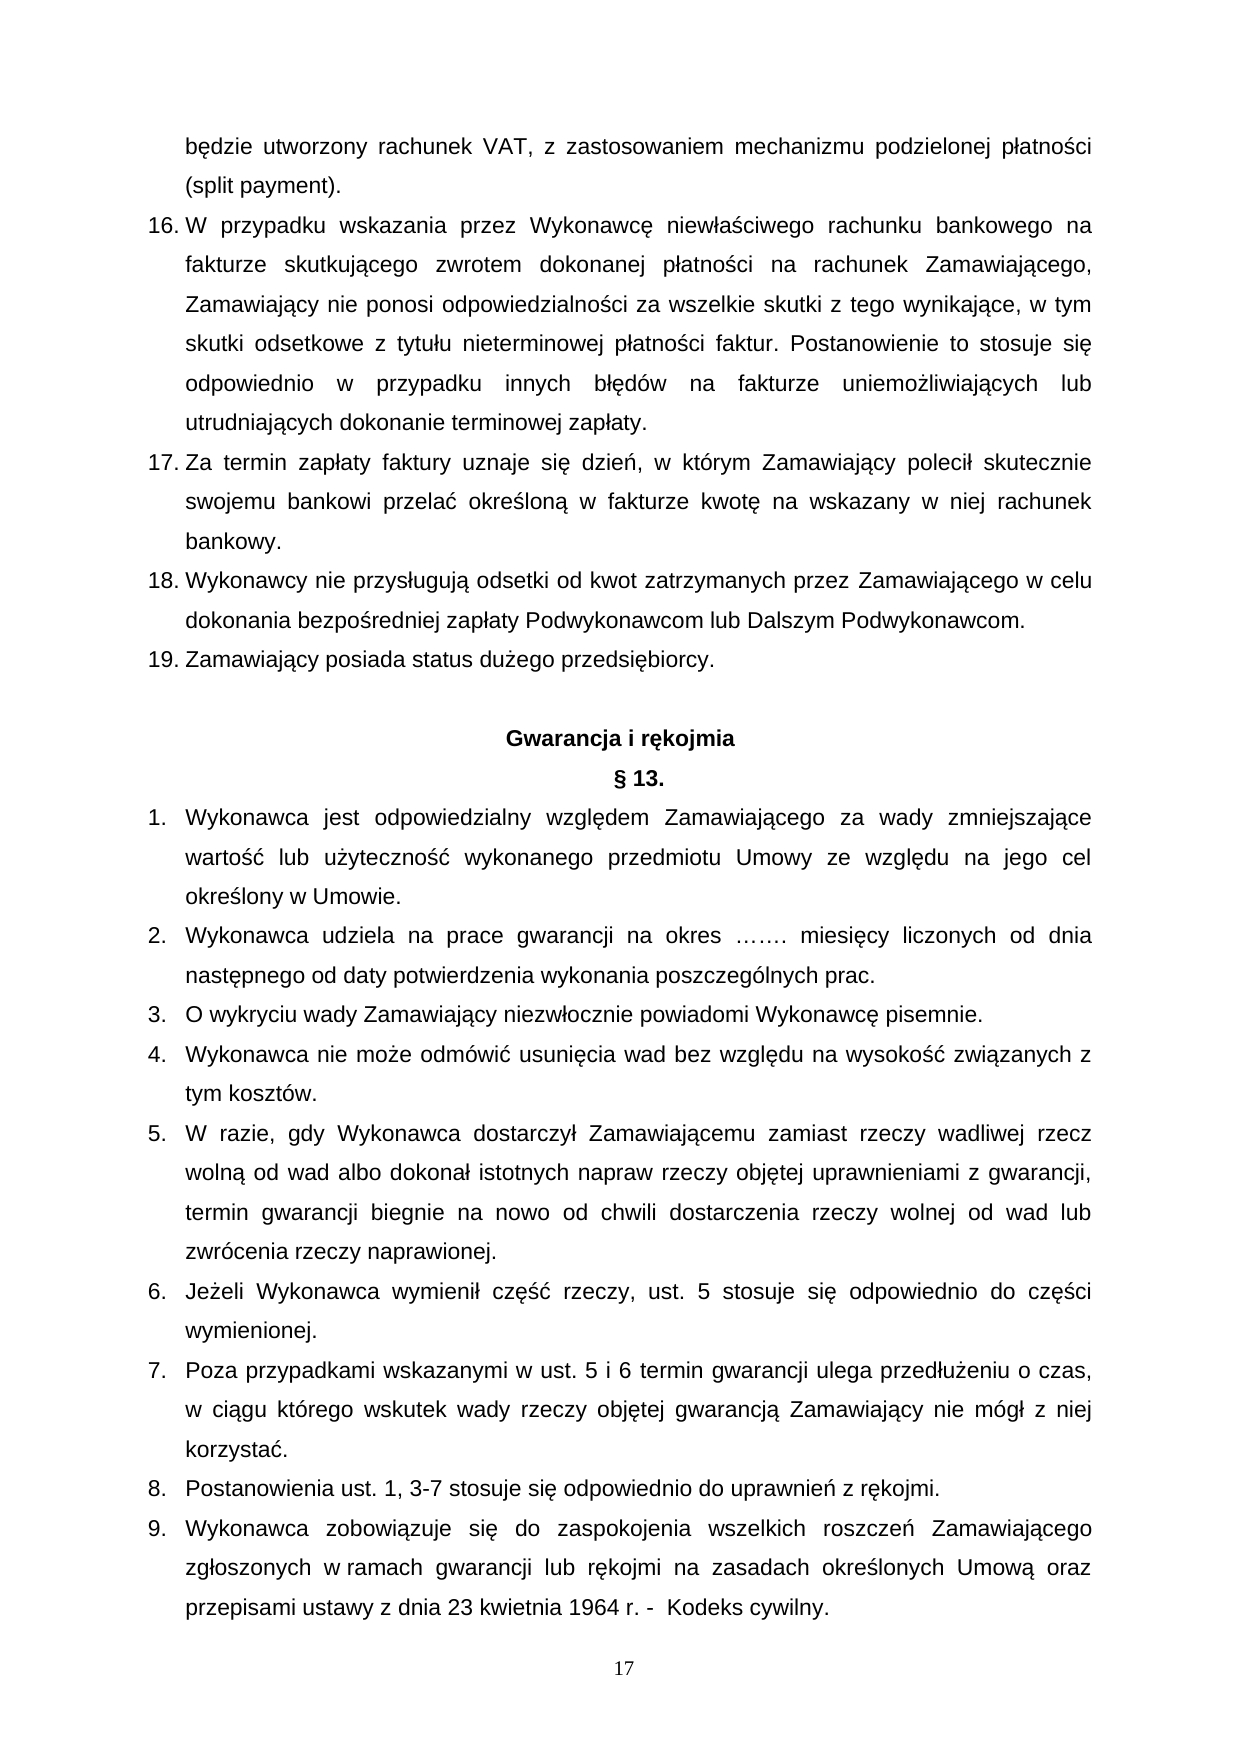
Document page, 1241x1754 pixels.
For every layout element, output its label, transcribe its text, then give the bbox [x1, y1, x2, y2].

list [148, 133, 1092, 199]
text § 13. [186, 764, 1092, 791]
list Postanowienia ust. 1, 3-7 stosuje się odpowiednio do uprawnień z rękojmi. [148, 1475, 1092, 1502]
list Jeżeli Wykonawca wymienił część rzeczy, ust. 5 stosuje się odpowiednio do części wymienionej. [148, 1278, 1092, 1344]
list O wykryciu wady Zamawiający niezwłocznie powiadomi Wykonawcę pisemnie. [148, 1001, 1092, 1028]
list W przypadku wskazania przez Wykonawcę niewłaściwego rachunku bankowego na fakturze skutkującego zwrotem dokonanej płatności na rachunek Zamawiającego, Zamawiający nie ponosi odpowiedzialności za wszelkie skutki z tego wynikające, w tym skutki odsetkowe z tytułu nieterminowej płatności faktur. Postanowienie to stosuje się odpowiednio w przypadku innych błędów na fakturze uniemożliwiających lub utrudniających dokonanie terminowej zapłaty. [148, 212, 1092, 436]
list Wykonawca udziela na prace gwarancji na okres ……. miesięcy liczonych od dnia następnego od daty potwierdzenia wykonania poszczególnych prac. [148, 922, 1092, 988]
text Gwarancja i rękojmia [148, 725, 1092, 751]
list Poza przypadkami wskazanymi w ust. 5 i 6 termin gwarancji ulega przedłużeniu o czas, w ciągu którego wskutek wady rzeczy objętej gwarancją Zamawiający nie mógł z niej korzystać. [148, 1357, 1092, 1462]
list Zamawiający posiada status dużego przedsiębiorcy. [148, 646, 1092, 672]
list W razie, gdy Wykonawca dostarczył Zamawiającemu zamiast rzeczy wadliwej rzecz wolną od wad albo dokonał istotnych napraw rzeczy objętej uprawnieniami z gwarancji, termin gwarancji biegnie na nowo od chwili dostarczenia rzeczy wolnej od wad lub zwrócenia rzeczy naprawionej. [148, 1120, 1092, 1265]
list Wykonawca jest odpowiedzialny względem Zamawiającego za wady zmniejszające wartość lub użyteczność wykonanego przedmiotu Umowy ze względu na jego cel określony w Umowie. [148, 804, 1092, 909]
list Wykonawca nie może odmówić usunięcia wad bez względu na wysokość związanych z tym kosztów. [148, 1041, 1092, 1107]
list Wykonawcy nie przysługują odsetki od kwot zatrzymanych przez Zamawiającego w celu dokonania bezpośredniej zapłaty Podwykonawcom lub Dalszym Podwykonawcom. [148, 567, 1092, 633]
list Za termin zapłaty faktury uznaje się dzień, w którym Zamawiający polecił skutecznie swojemu bankowi przelać określoną w fakturze kwotę na wskazany w niej rachunek bankowy. [148, 449, 1092, 554]
list Wykonawca zobowiązuje się do zaspokojenia wszelkich roszczeń Zamawiającego zgłoszonych w ramach gwarancji lub rękojmi na zasadach określonych Umową oraz przepisami ustawy z dnia 23 kwietnia 1964 r. - Kodeks cywilny. [148, 1515, 1092, 1620]
